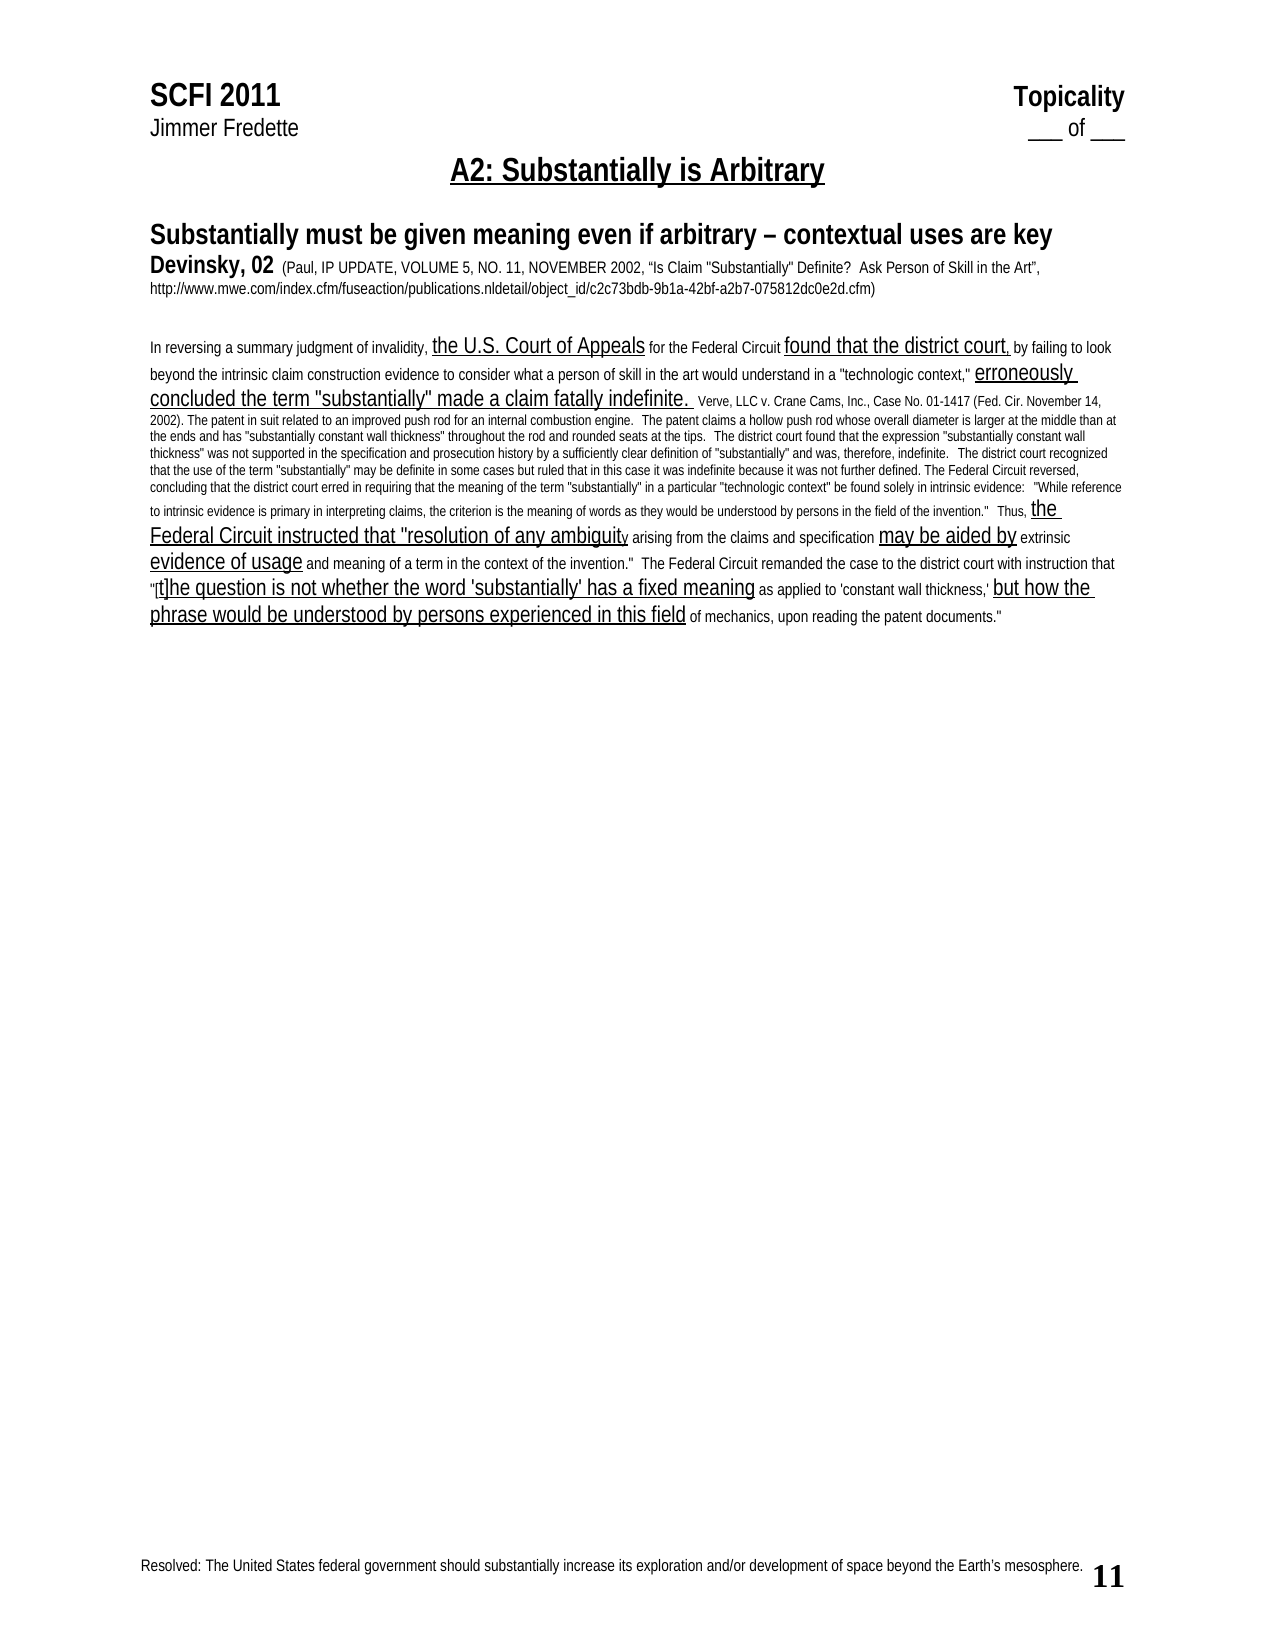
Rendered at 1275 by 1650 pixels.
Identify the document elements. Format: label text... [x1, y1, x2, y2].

text Devinsky, 02 (Paul, IP UPDATE, VOLUME 5, NO. 11, NOVEMBER 2002, “Is Claim "Substantially" Definite? Ask Person of Skill in the Art”, http://www.mwe.com/index.cfm/fuseaction/publications.nldetail/object_id/c2c73bdb-9b1a-42bf-a2b7-075812dc0e2d.cfm) [150, 250, 1125, 298]
text Substantially must be given meaning even if arbitrary – contextual uses are key [150, 217, 1125, 250]
text In reversing a summary judgment of invalidity, the U.S. Court of Appeals for the Federal Circuit found that the district court, by failing to look beyond the intrinsic claim construction evidence to consider what a person of skill in the art would understand in a "technologic context," erroneously concluded the term "substantially" made a claim fatally indefinite. Verve, LLC v. Crane Cams, Inc., Case No. 01-1417 (Fed. Cir. November 14, 2002). The patent in suit related to an improved push rod for an internal combustion engine. The patent claims a hollow push rod whose overall diameter is larger at the middle than at the ends and has "substantially constant wall thickness" throughout the rod and rounded seats at the tips. The district court found that the expression "substantially constant wall thickness" was not supported in the specification and prosecution history by a sufficiently clear definition of "substantially" and was, therefore, indefinite. The district court recognized that the use of the term "substantially" may be definite in some cases but ruled that in this case it was indefinite because it was not further defined. The Federal Circuit reversed, concluding that the district court erred in requiring that the meaning of the term "substantially" in a particular "technologic context" be found solely in intrinsic evidence: "While reference to intrinsic evidence is primary in interpreting claims, the criterion is the meaning of words as they would be understood by persons in the field of the invention." Thus, the Federal Circuit instructed that "resolution of any ambiguity arising from the claims and specification may be aided by extrinsic evidence of usage and meaning of a term in the context of the invention." The Federal Circuit remanded the case to the district court with instruction that "[t]he question is not whether the word 'substantially' has a fixed meaning as applied to 'constant wall thickness,' but how the phrase would be understood by persons experienced in this field of mechanics, upon reading the patent documents." [150, 332, 1125, 627]
text A2: Substantially is Arbitrary [150, 150, 1125, 188]
